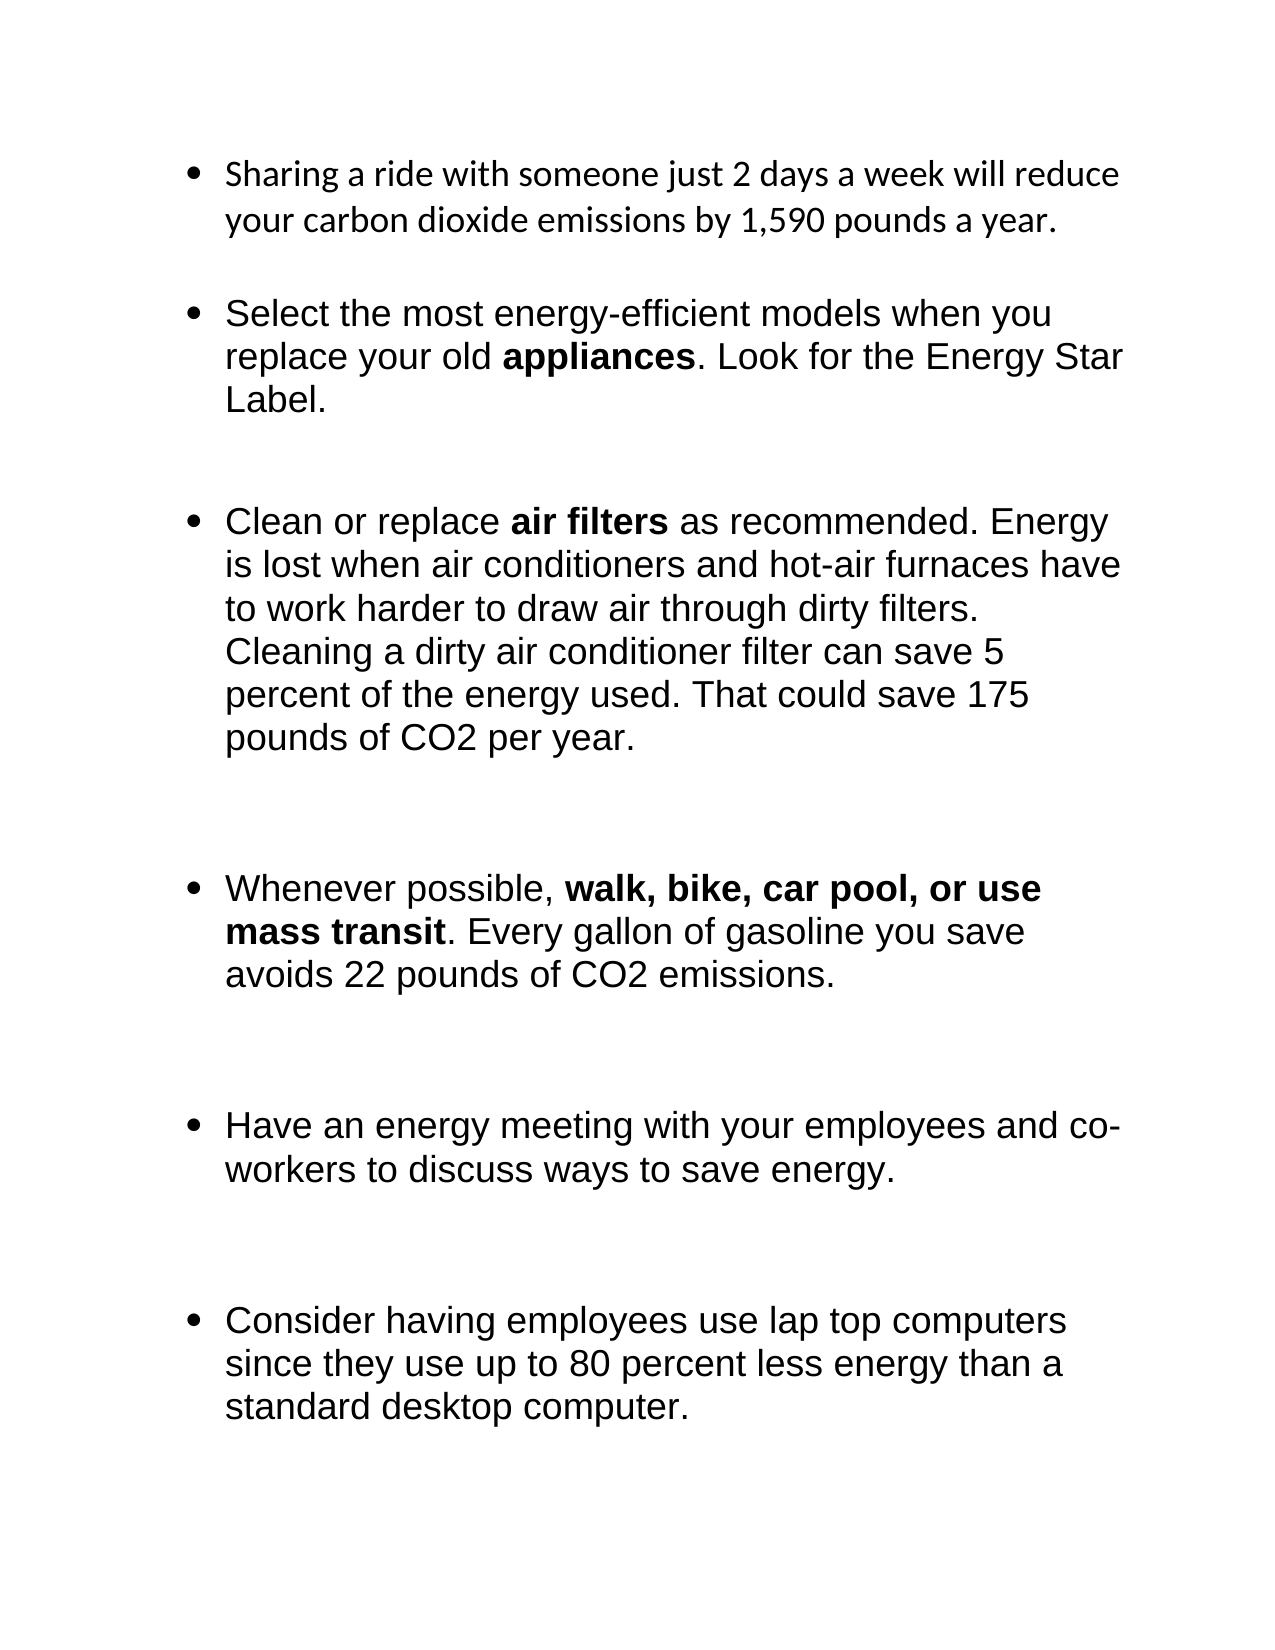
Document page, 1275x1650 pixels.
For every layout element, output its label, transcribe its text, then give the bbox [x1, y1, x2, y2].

list Sharing a ride with someone just 2 days a week will reduce your carbon dioxide emissions by 1,590 pounds a year. [187, 150, 1125, 242]
list Have an energy meeting with your employees and co-workers to discuss ways to save energy. [187, 1104, 1125, 1190]
list Select the most energy-efficient models when you replace your old appliances. Look for the Energy Star Label. [187, 291, 1125, 421]
list Consider having employees use lap top computers since they use up to 80 percent less energy than a standard desktop computer. [187, 1298, 1125, 1427]
list Whenever possible, walk, bike, car pool, or use mass transit. Every gallon of gasoline you save avoids 22 pounds of CO2 emissions. [187, 866, 1125, 996]
list Clean or replace air filters as recommended. Energy is lost when air conditioners and hot-air furnaces have to work harder to draw air through dirty filters. Cleaning a dirty air conditioner filter can save 5 percent of the energy used. That could save 175 pounds of CO2 per year. [187, 499, 1125, 758]
